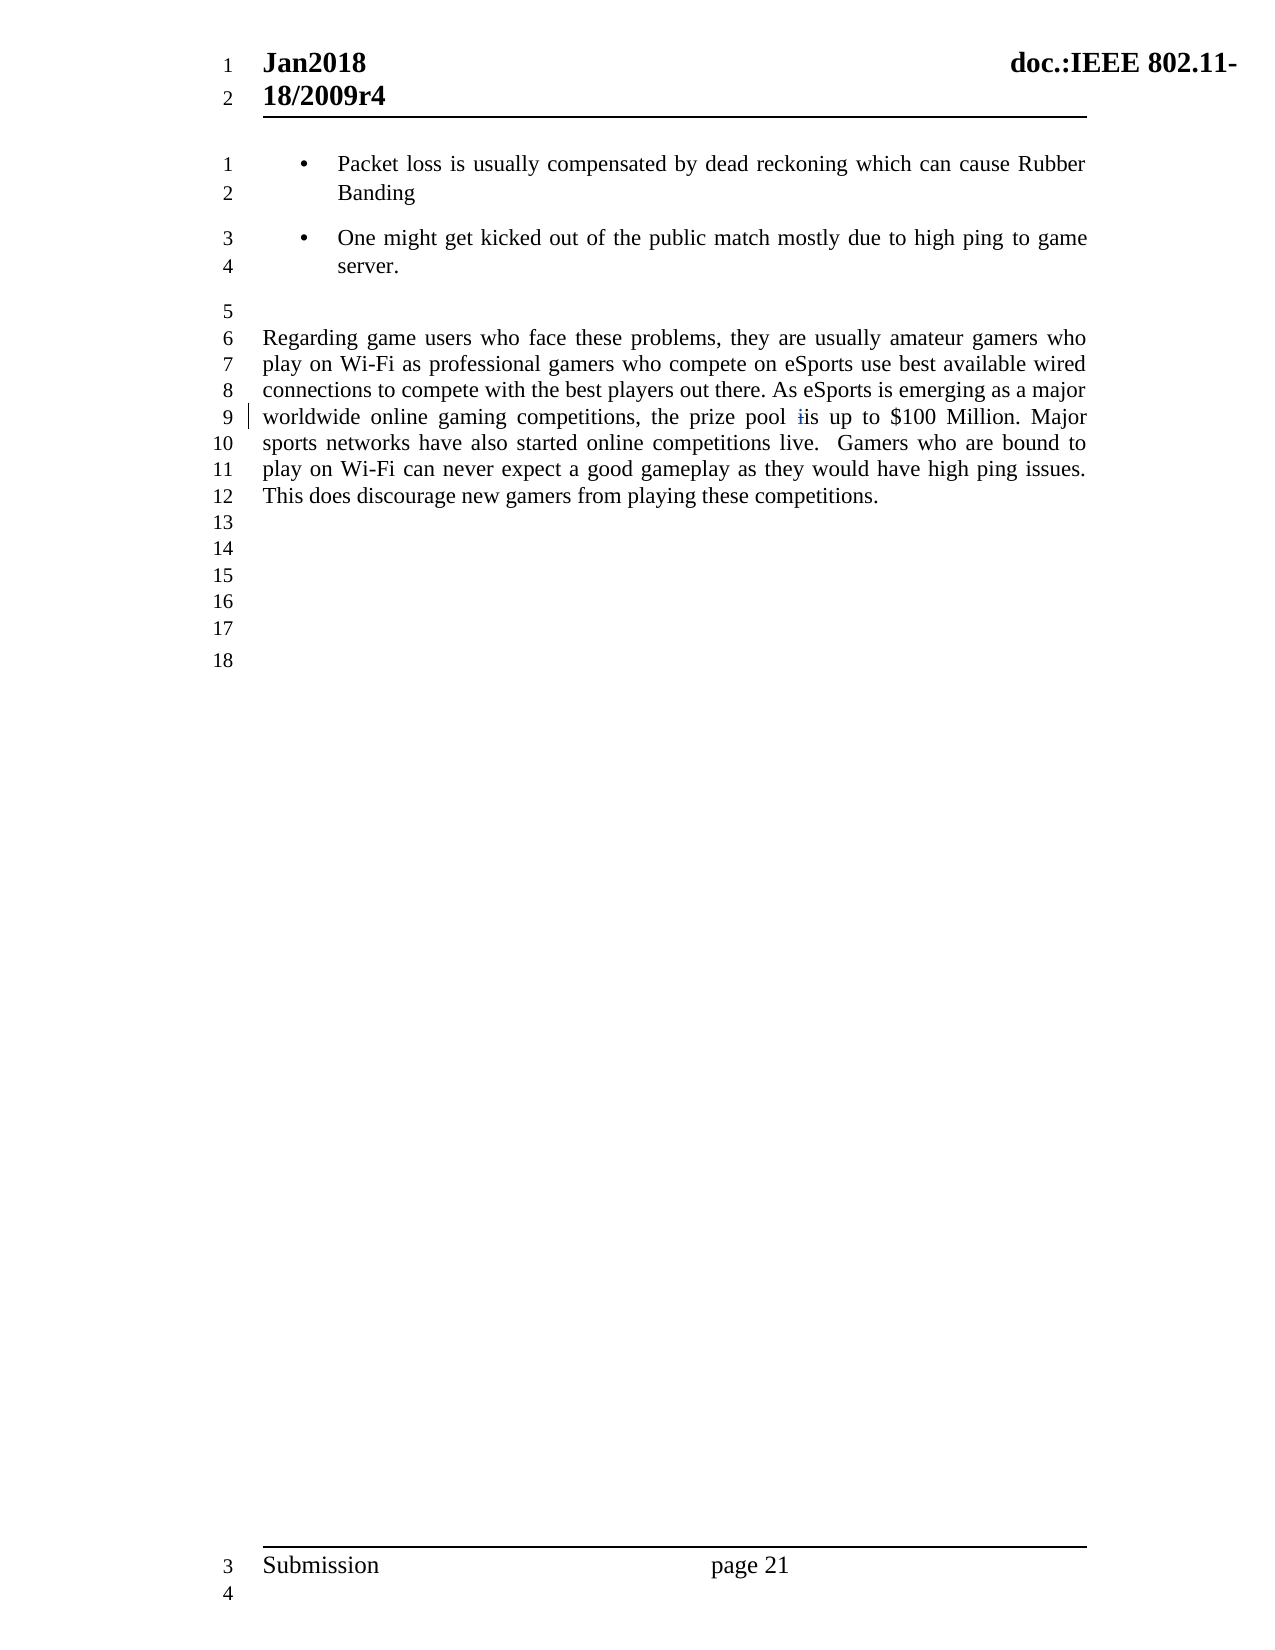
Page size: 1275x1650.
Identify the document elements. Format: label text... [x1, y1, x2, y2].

list One might get kicked out of the public match mostly due to high ping to game server. [300, 224, 1087, 278]
text Regarding game users who face these problems, they are usually amateur gamers who play on Wi-Fi as professional gamers who compete on eSports use best available wired connections to compete with the best players out there. As eSports is emerging as a major worldwide online gaming competitions, the prize pool is up to $100 Million. Major sports networks have also started online competitions live. Gamers who are bound to play on Wi-Fi can never expect a good gameplay as they would have high ping issues. This does discourage new gamers from playing these competitions. [262, 324, 1087, 508]
list Packet loss is usually compensated by dead reckoning which can cause Rubber Banding [300, 150, 1087, 205]
